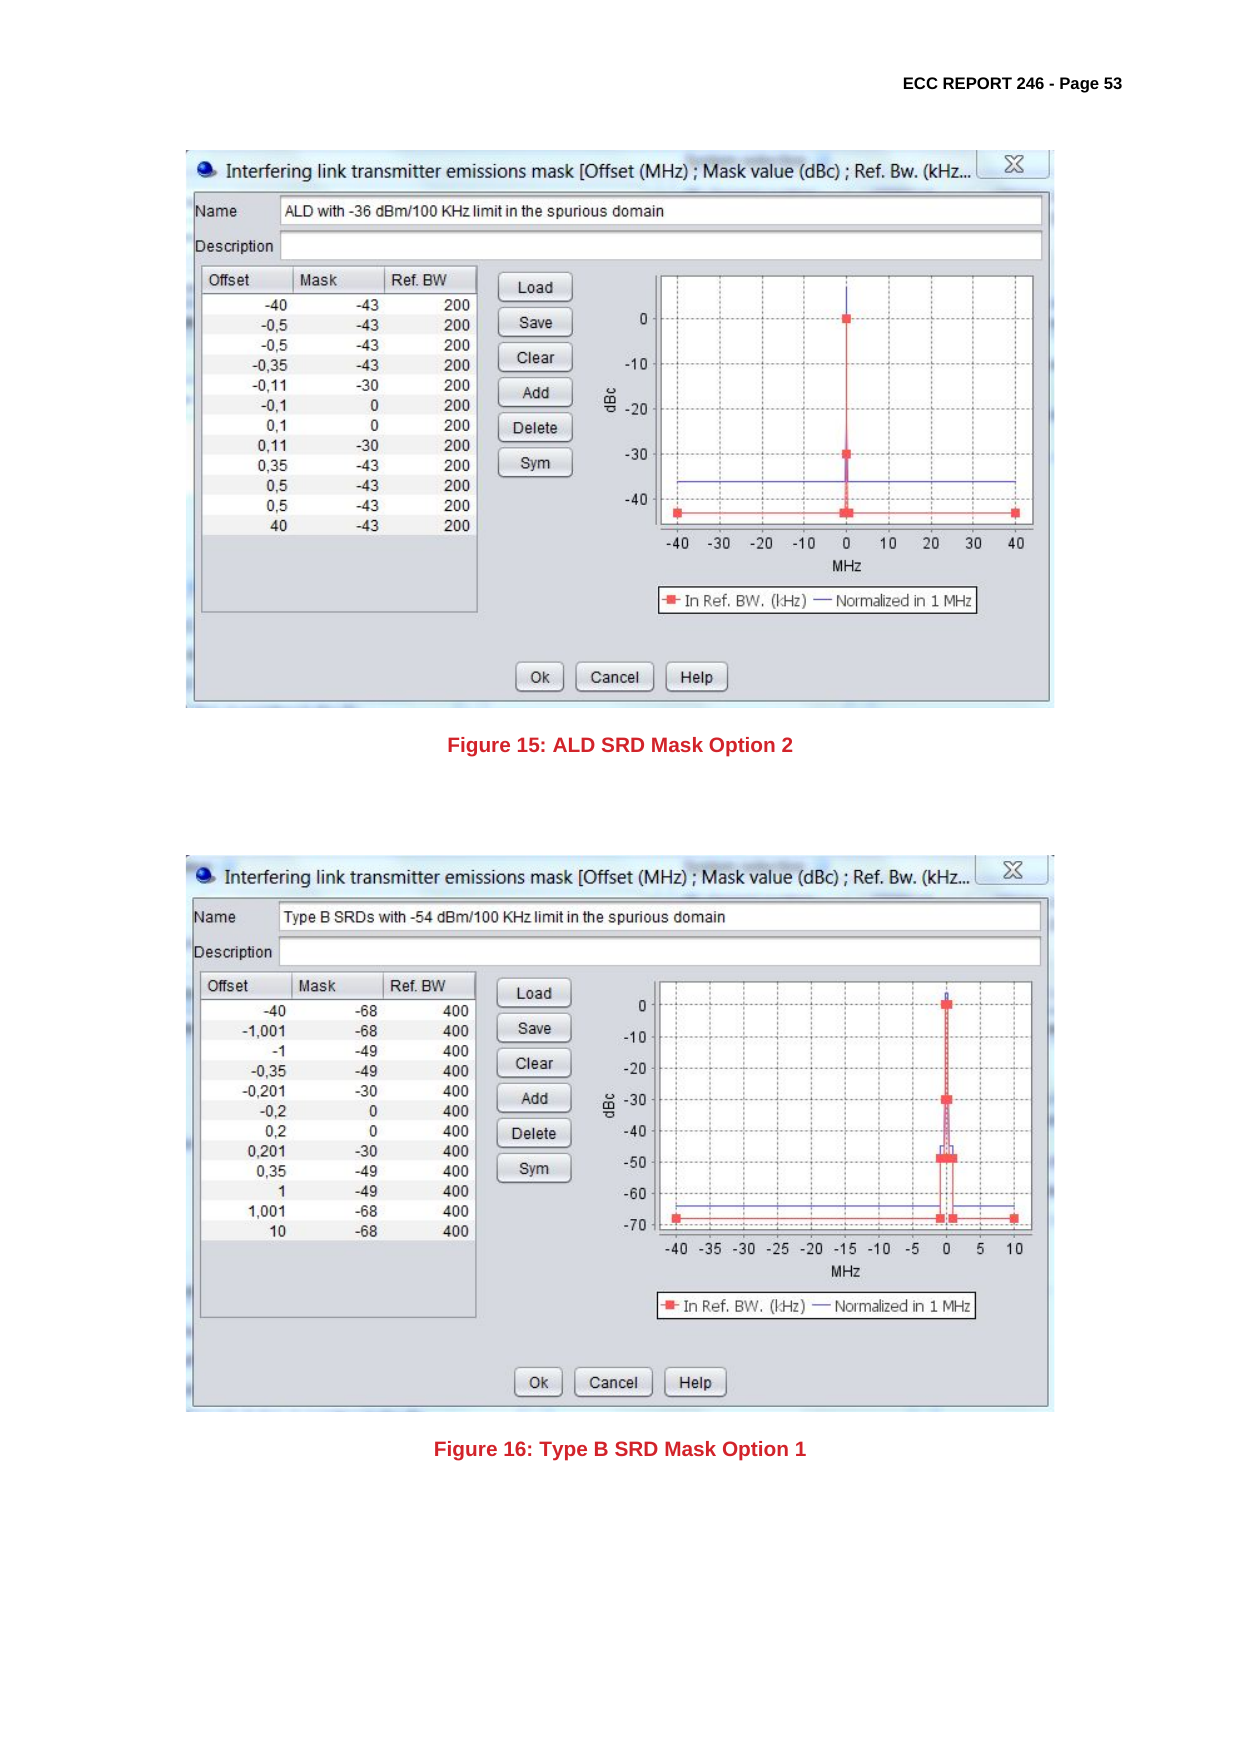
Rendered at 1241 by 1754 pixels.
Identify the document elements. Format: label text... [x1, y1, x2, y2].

picture [185, 855, 1055, 1412]
picture [185, 150, 1055, 708]
title Type B SRD Mask Option 1 [118, 1437, 1122, 1461]
title ALD SRD Mask Option 2 [118, 732, 1122, 756]
